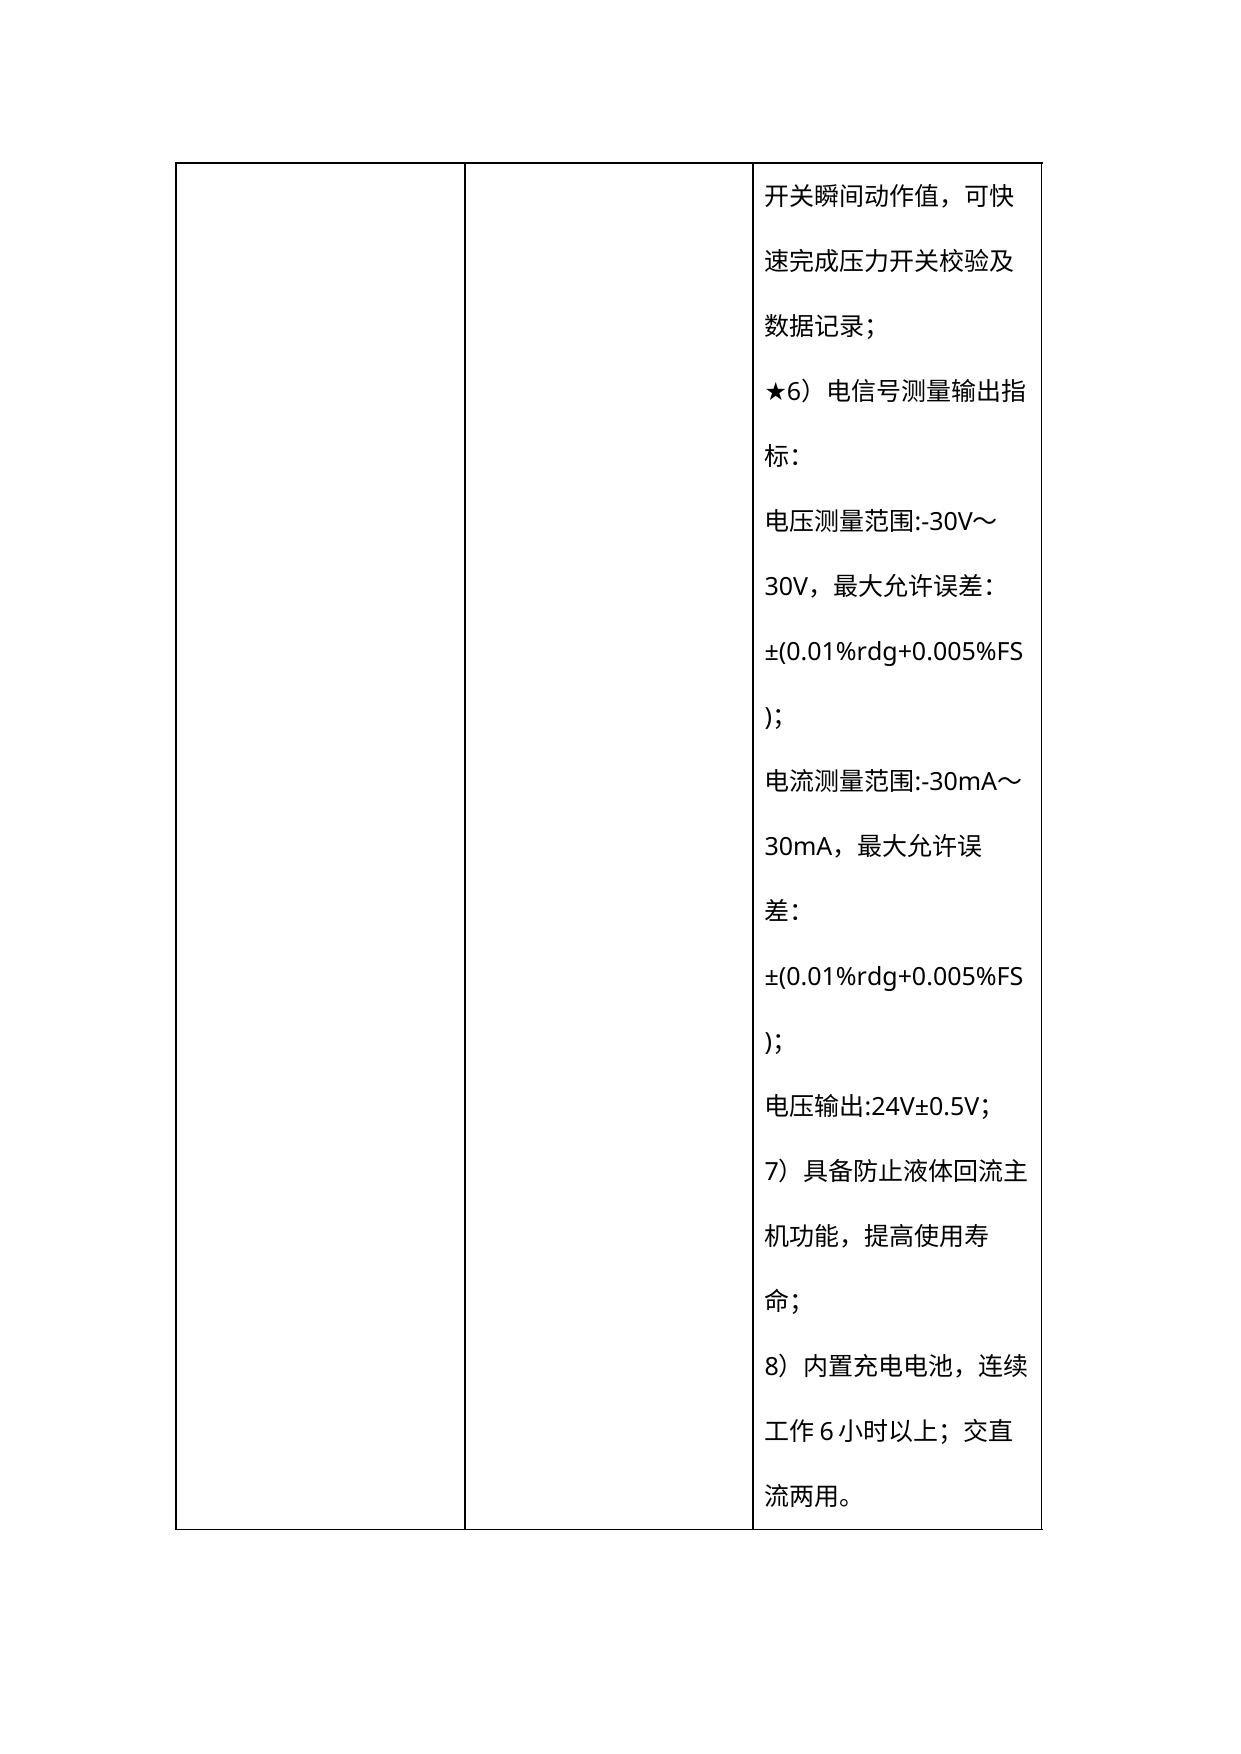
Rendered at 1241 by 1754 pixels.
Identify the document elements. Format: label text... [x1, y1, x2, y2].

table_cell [754, 164, 1041, 1528]
table_cell 1 [177, 164, 464, 1528]
table_cell [466, 164, 752, 1528]
